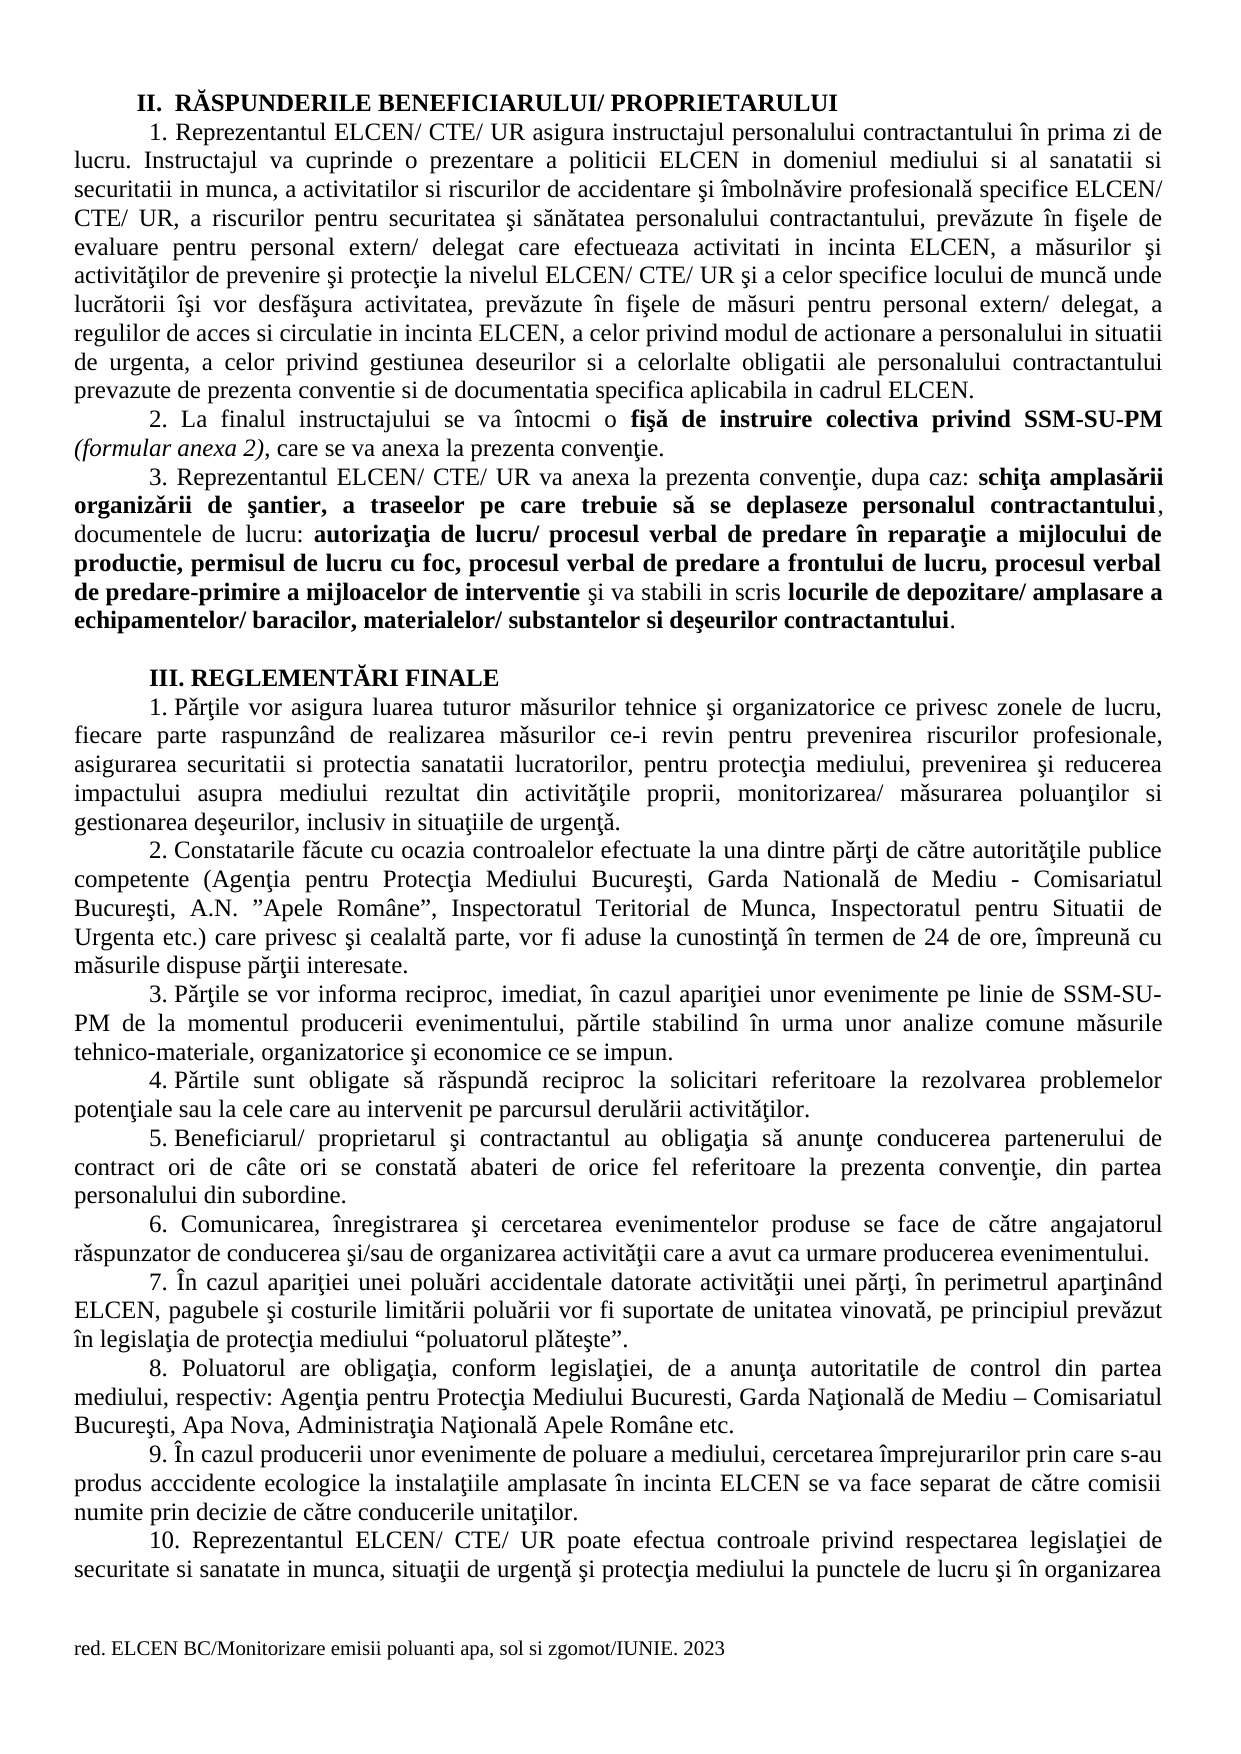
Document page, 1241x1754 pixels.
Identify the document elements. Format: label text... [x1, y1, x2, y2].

text 7. În cazul apariţiei unei poluǎri accidentale datorate activitǎţii unei pǎrţi, în perimetrul aparţinând ELCEN, pagubele şi costurile limitǎrii poluǎrii vor fi suportate de unitatea vinovatǎ, pe principiul prevǎzut în legislaţia de protecţia mediului “poluatorul plǎteşte”. [74, 1267, 1163, 1353]
list Pǎrtile sunt obligate sǎ rǎspundǎ reciproc la solicitari referitoare la rezolvarea problemelor potenţiale sau la cele care au intervenit pe parcursul derulǎrii activitǎţilor. [74, 1065, 1163, 1123]
text 2. La finalul instructajului se va întocmi o fişǎ de instruire colectiva privind SSM-SU-PM (formular anexa 2), care se va anexa la prezenta convenţie. [74, 404, 1163, 462]
text 9. În cazul producerii unor evenimente de poluare a mediului, cercetarea împrejurarilor prin care s-au produs acccidente ecologice la instalaţiile amplasate în incinta ELCEN se va face separat de cǎtre comisii numite prin decizie de cǎtre conducerile unitaţilor. [74, 1439, 1163, 1525]
text III. REGLEMENTĂRI FINALE [74, 663, 1163, 692]
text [74, 1525, 1163, 1583]
list Constatarile fǎcute cu ocazia controalelor efectuate la una dintre pǎrţi de cǎtre autoritǎţile publice competente (Agenţia pentru Protecţia Mediului Bucureşti, Garda Nationalǎ de Mediu - Comisariatul Bucureşti, A.N. ”Apele Române”, Inspectoratul Teritorial de Munca, Inspectoratul pentru Situatii de Urgenta etc.) care privesc şi cealaltǎ parte, vor fi aduse la cunostinţǎ în termen de 24 de ore, împreună cu măsurile dispuse părţii interesate. [74, 835, 1163, 979]
list Pǎrţile se vor informa reciproc, imediat, în cazul apariţiei unor evenimente pe linie de SSM-SU-PM de la momentul producerii evenimentului, pǎrtile stabilind în urma unor analize comune mǎsurile tehnico-materiale, organizatorice şi economice ce se impun. [74, 979, 1163, 1065]
text II. RĂSPUNDERILE BENEFICIARULUI/ PROPRIETARULUI [111, 88, 1163, 117]
text 6. Comunicarea, înregistrarea şi cercetarea evenimentelor produse se face de cǎtre angajatorul rǎspunzator de conducerea şi/sau de organizarea activitǎţii care a avut ca urmare producerea evenimentului. [74, 1209, 1163, 1267]
list Pǎrţile vor asigura luarea tuturor mǎsurilor tehnice şi organizatorice ce privesc zonele de lucru, fiecare parte raspunzând de realizarea mǎsurilor ce-i revin pentru prevenirea riscurilor profesionale, asigurarea securitatii si protectia sanatatii lucratorilor, pentru protecţia mediului, prevenirea şi reducerea impactului asupra mediului rezultat din activitǎţile proprii, monitorizarea/ mǎsurarea poluanţilor si gestionarea deşeurilor, inclusiv in situaţiile de urgenţǎ. [74, 692, 1163, 835]
text 3. Reprezentantul ELCEN/ CTE/ UR va anexa la prezenta convenţie, dupa caz: schiţa amplasǎrii organizǎrii de şantier, a traseelor pe care trebuie sǎ se deplaseze personalul contractantului, documentele de lucru: autorizaţia de lucru/ procesul verbal de predare în reparaţie a mijlocului de productie, permisul de lucru cu foc, procesul verbal de predare a frontului de lucru, procesul verbal de predare-primire a mijloacelor de interventie şi va stabili in scris locurile de depozitare/ amplasare a echipamentelor/ baracilor, materialelor/ substantelor si deşeurilor contractantului. [74, 462, 1163, 634]
list Beneficiarul/ proprietarul şi contractantul au obligaţia sǎ anunţe conducerea partenerului de contract ori de câte ori se constatǎ abateri de orice fel referitoare la prezenta convenţie, din partea personalului din subordine. [74, 1123, 1163, 1209]
text 8. Poluatorul are obligaţia, conform legislaţiei, de a anunţa autoritatile de control din partea mediului, respectiv: Agenţia pentru Protecţia Mediului Bucuresti, Garda Naţionalǎ de Mediu – Comisariatul Bucureşti, Apa Nova, Administraţia Naţionalǎ Apele Române etc. [74, 1353, 1163, 1439]
text 1. Reprezentantul ELCEN/ CTE/ UR asigura instructajul personalului contractantului în prima zi de lucru. Instructajul va cuprinde o prezentare a politicii ELCEN in domeniul mediului si al sanatatii si securitatii in munca, a activitatilor si riscurilor de accidentare şi îmbolnǎvire profesionalǎ specifice ELCEN/ CTE/ UR, a riscurilor pentru securitatea şi sănătatea personalului contractantului, prevăzute în fişele de evaluare pentru personal extern/ delegat care efectueaza activitati in incinta ELCEN, a măsurilor şi activităţilor de prevenire şi protecţie la nivelul ELCEN/ CTE/ UR şi a celor specifice locului de muncă unde lucrătorii îşi vor desfăşura activitatea, prevăzute în fişele de măsuri pentru personal extern/ delegat, a regulilor de acces si circulatie in incinta ELCEN, a celor privind modul de actionare a personalului in situatii de urgenta, a celor privind gestiunea deseurilor si a celorlalte obligatii ale personalului contractantului prevazute de prezenta conventie si de documentatia specifica aplicabila in cadrul ELCEN. [74, 117, 1163, 404]
